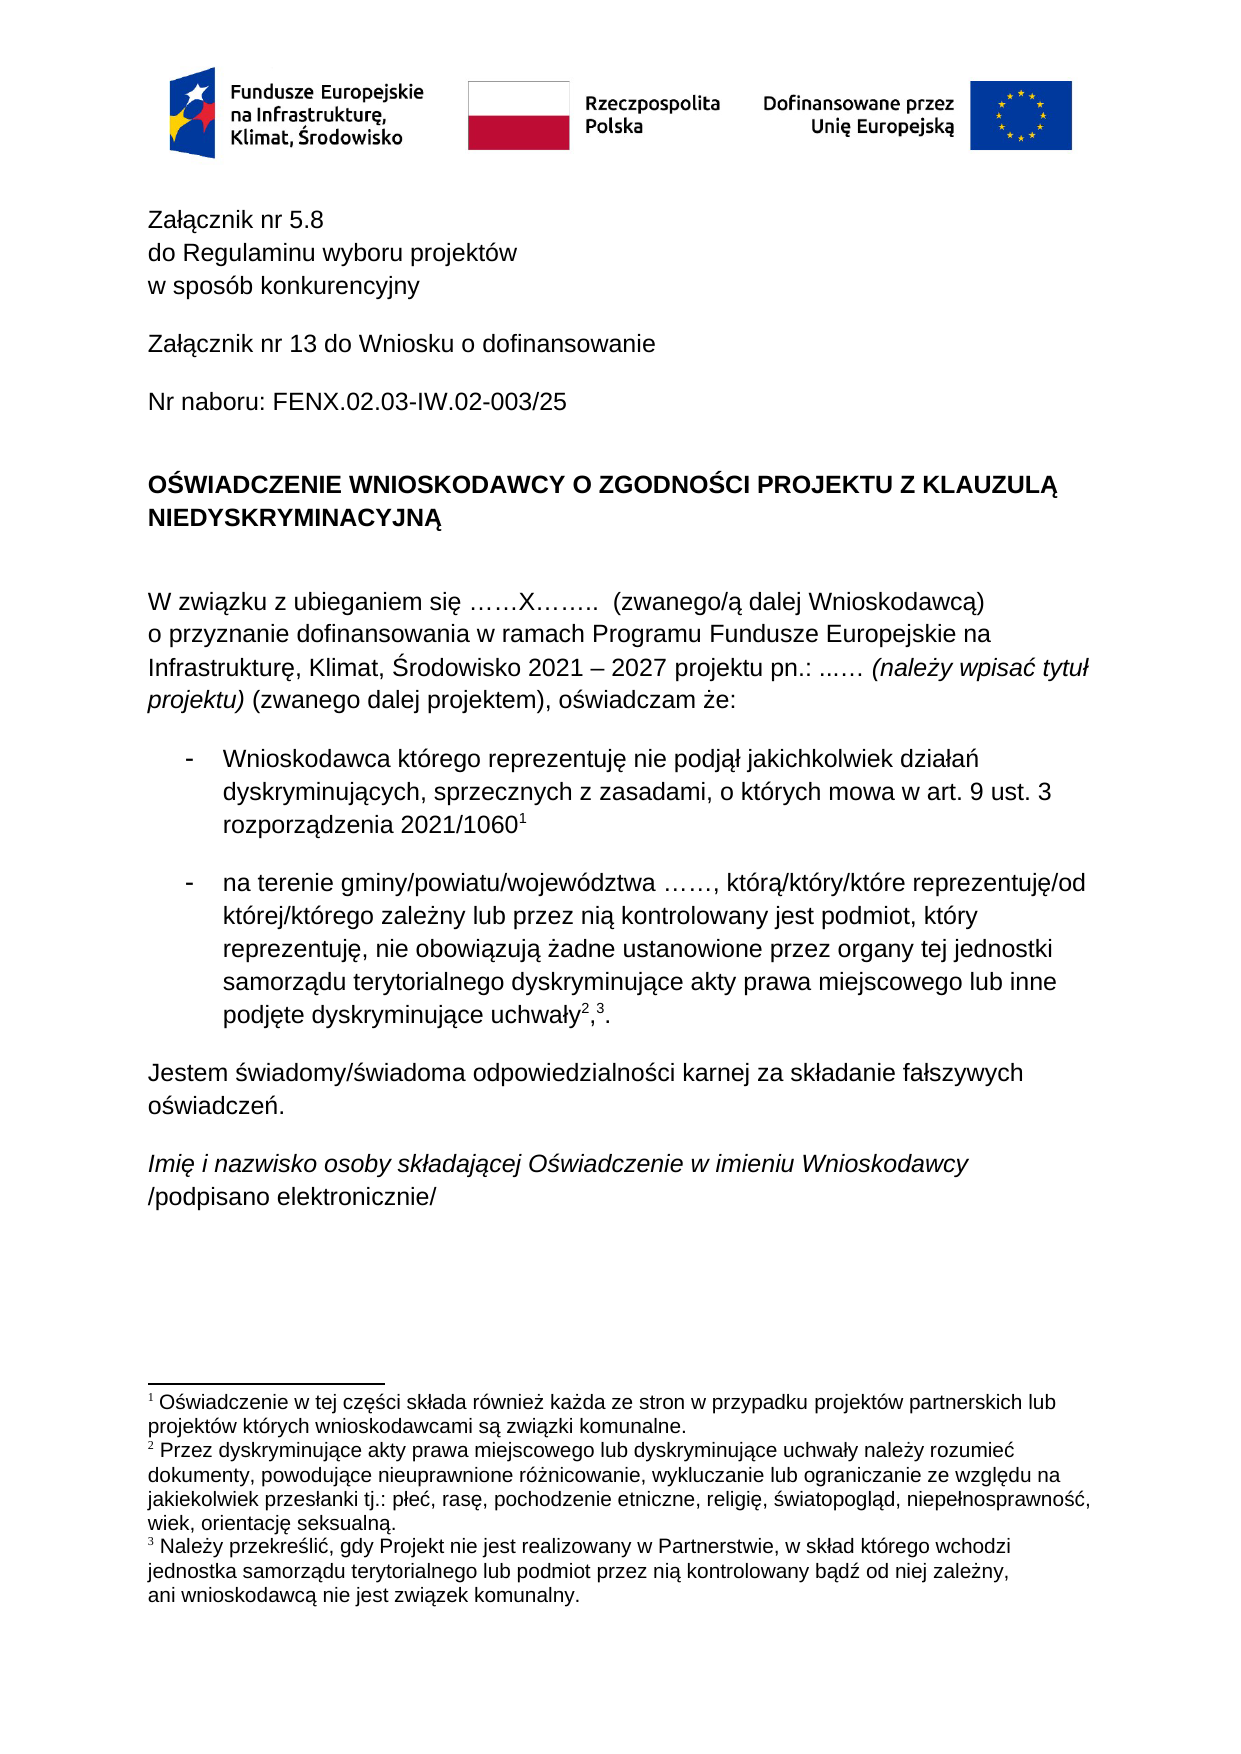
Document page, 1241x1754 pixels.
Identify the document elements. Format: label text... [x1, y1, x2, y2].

text Załącznik nr 5.8 do Regulaminu wyboru projektów w sposób konkurencyjny [148, 205, 1093, 300]
list Wnioskodawca którego reprezentuję nie podjął jakichkolwiek działań dyskryminujących, sprzecznych z zasadami, o których mowa w art. 9 ust. 3 rozporządzenia 2021/1060 [185, 743, 1093, 838]
text Imię i nazwisko osoby składającej Oświadczenie w imieniu Wnioskodawcy /podpisano elektronicznie/ [148, 1149, 1093, 1211]
text Jestem świadomy/świadoma odpowiedzialności karnej za składanie fałszywych oświadczeń. [148, 1058, 1093, 1120]
list Załącznik nr 13 do Wniosku o dofinansowanie [148, 329, 1093, 358]
list na terenie gminy/powiatu/województwa ……, którą/który/które reprezentuję/od której/którego zależny lub przez nią kontrolowany jest podmiot, który reprezentuję, nie obowiązują żadne ustanowione przez organy tej jednostki samorządu terytorialnego dyskryminujące akty prawa miejscowego lub inne podjęte dyskryminujące uchwały,. [185, 868, 1093, 1029]
text W związku z ubieganiem się ……X…….. (zwanego/ą dalej Wnioskodawcą) o przyznanie dofinansowania w ramach Programu Fundusze Europejskie na Infrastrukturę, Klimat, Środowisko 2021 – 2027 projektu pn.: ...… (należy wpisać tytuł projektu) (zwanego dalej projektem), oświadczam że: [148, 586, 1093, 714]
text OŚWIADCZENIE WNIOSKODAWCY O ZGODNOŚCI PROJEKTU Z KLAUZULĄ NIEDYSKRYMINACYJNĄ [148, 470, 1093, 532]
list Nr naboru: FENX.02.03-IW.02-003/25 [148, 387, 1093, 416]
